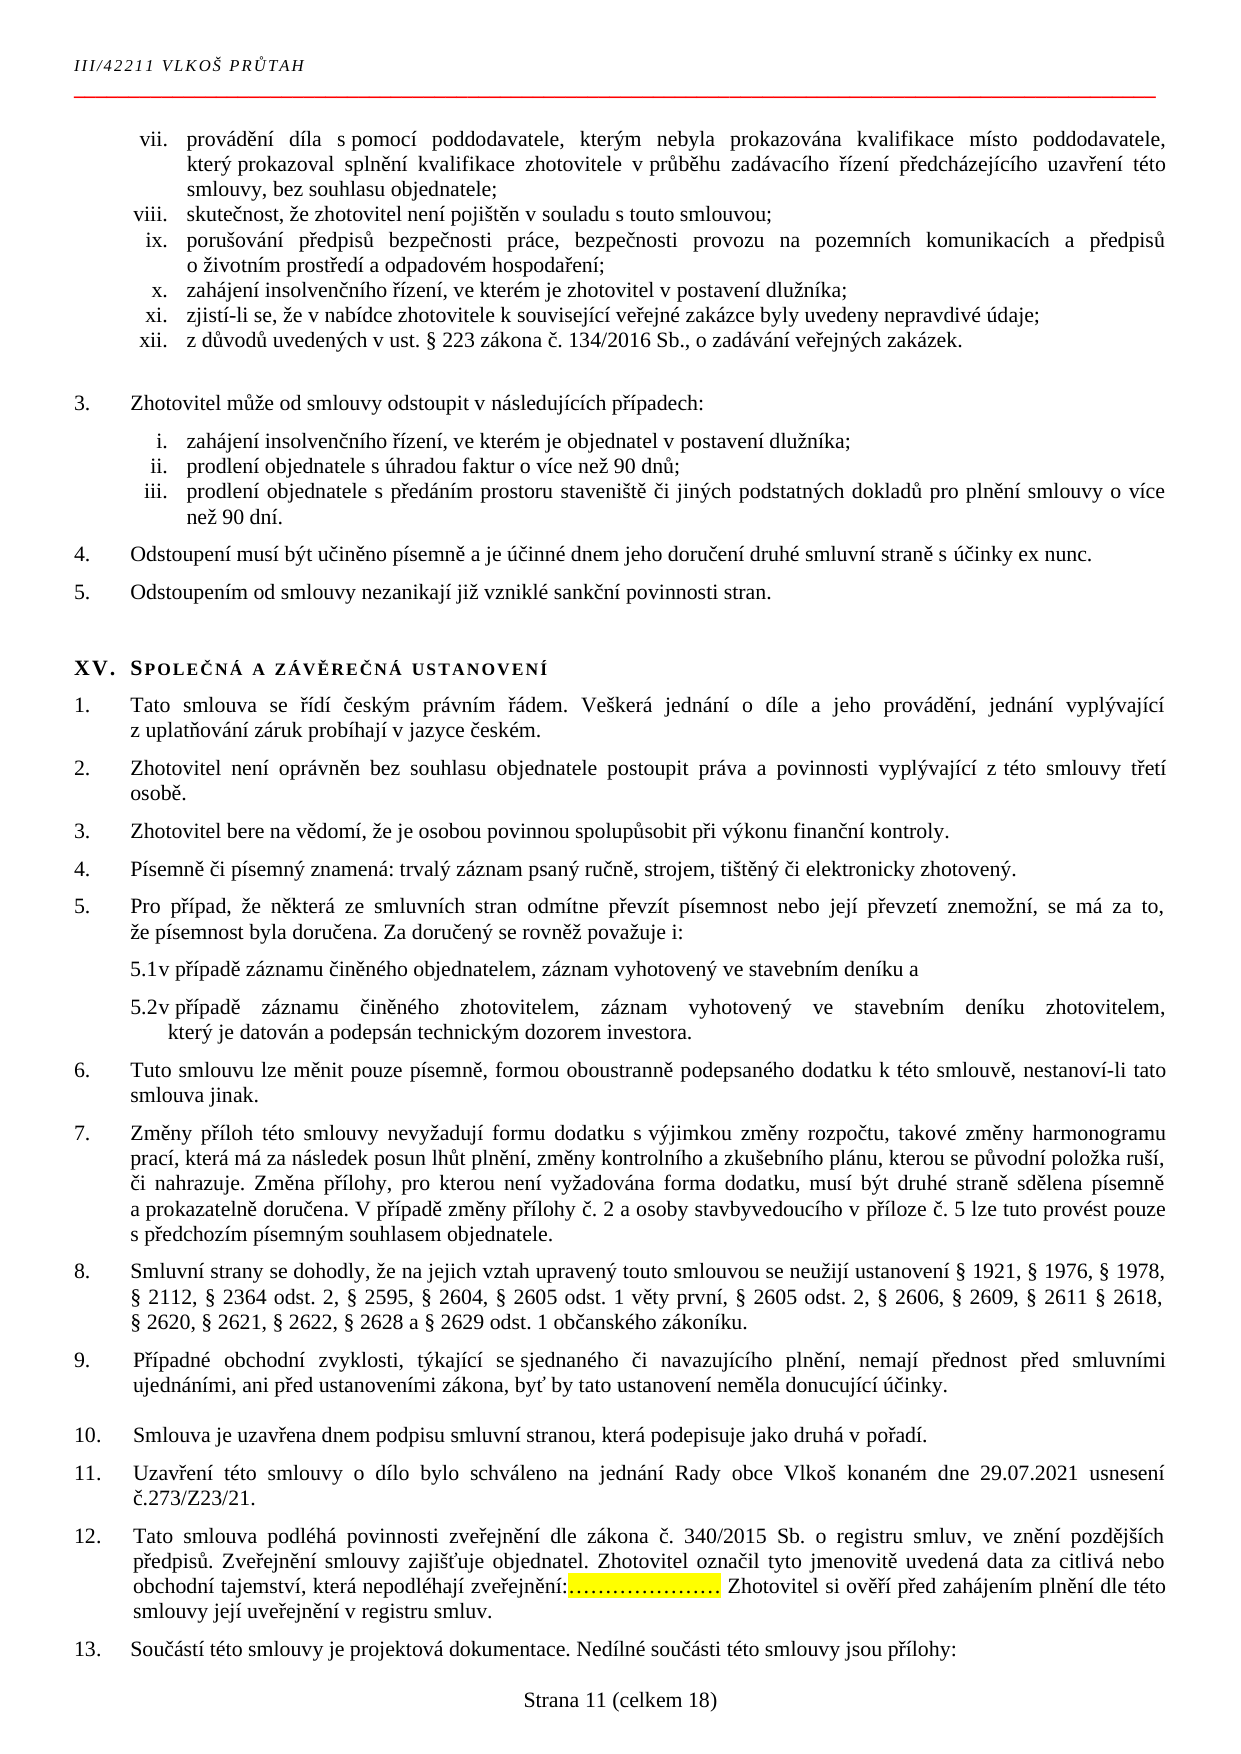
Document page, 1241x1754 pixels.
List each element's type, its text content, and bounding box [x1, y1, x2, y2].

list zjistí-li se, že v nabídce zhotovitele k související veřejné zakázce byly uvedeny nepravdivé údaje; [168, 302, 1167, 327]
list zahájení insolvenčního řízení, ve kterém je objednatel v postavení dlužníka; [168, 428, 1167, 453]
list Tato smlouva podléhá povinnosti zveřejnění dle zákona č. 340/2015 Sb. o registru smluv, ve znění pozdějších předpisů. Zveřejnění smlouvy zajišťuje objednatel. Zhotovitel označil tyto jmenovitě uvedená data za citlivá nebo obchodní tajemství, která nepodléhají zveřejnění:………………… Zhotovitel si ověří před zahájením plnění dle této smlouvy její uveřejnění v registru smluv. [74, 1523, 1167, 1624]
list prodlení objednatele s úhradou faktur o více než 90 dnů; [168, 453, 1167, 478]
list v případě záznamu činěného zhotovitelem, záznam vyhotovený ve stavebním deníku zhotovitelem, který je datován a podepsán technickým dozorem investora. [130, 994, 1167, 1044]
list zahájení insolvenčního řízení, ve kterém je zhotovitel v postavení dlužníka; [168, 277, 1167, 302]
list Odstoupením od smlouvy nezanikají již vzniklé sankční povinnosti stran. [74, 579, 1167, 604]
list Případné obchodní zvyklosti, týkající se sjednaného či navazujícího plnění, nemají přednost před smluvními ujednáními, ani před ustanoveními zákona, byť by tato ustanovení neměla donucující účinky. [74, 1347, 1167, 1397]
list porušování předpisů bezpečnosti práce, bezpečnosti provozu na pozemních komunikacích a předpisů o životním prostředí a odpadovém hospodaření; [168, 227, 1167, 277]
list Zhotovitel bere na vědomí, že je osobou povinnou spolupůsobit při výkonu finanční kontroly. [74, 818, 1167, 843]
list Smluvní strany se dohodly, že na jejich vztah upravený touto smlouvou se neužijí ustanovení § 1921, § 1976, § 1978, § 2112, § 2364 odst. 2, § 2595, § 2604, § 2605 odst. 1 věty první, § 2605 odst. 2, § 2606, § 2609, § 2611 § 2618, § 2620, § 2621, § 2622, § 2628 a § 2629 odst. 1 občanského zákoníku. [74, 1258, 1167, 1334]
list Zhotovitel může od smlouvy odstoupit v následujících případech: [74, 390, 1167, 416]
list Zhotovitel není oprávněn bez souhlasu objednatele postoupit práva a povinnosti vyplývající z této smlouvy třetí osobě. [74, 755, 1167, 806]
list Tato smlouva se řídí českým právním řádem. Veškerá jednání o díle a jeho provádění, jednání vyplývající z uplatňování záruk probíhají v jazyce českém. [74, 692, 1167, 743]
list prodlení objednatele s předáním prostoru staveniště či jiných podstatných dokladů pro plnění smlouvy o více než 90 dní. [168, 478, 1167, 529]
list Odstoupení musí být učiněno písemně a je účinné dnem jeho doručení druhé smluvní straně s účinky ex nunc. [74, 541, 1167, 567]
list Změny příloh této smlouvy nevyžadují formu dodatku s výjimkou změny rozpočtu, takové změny harmonogramu prací, která má za následek posun lhůt plnění, změny kontrolního a zkušebního plánu, kterou se původní položka ruší, či nahrazuje. Změna přílohy, pro kterou není vyžadována forma dodatku, musí být druhé straně sdělena písemně a prokazatelně doručena. V případě změny přílohy č. 2 a osoby stavbyvedoucího v příloze č. 5 lze tuto provést pouze s předchozím písemným souhlasem objednatele. [74, 1120, 1167, 1246]
list Součástí této smlouvy je projektová dokumentace. Nedílné součásti této smlouvy jsou přílohy: [74, 1636, 1167, 1661]
list z důvodů uvedených v ust. § 223 zákona č. 134/2016 Sb., o zadávání veřejných zakázek. [168, 327, 1167, 353]
list Smlouva je uzavřena dnem podpisu smluvní stranou, která podepisuje jako druhá v pořadí. [74, 1422, 1167, 1447]
list skutečnost, že zhotovitel není pojištěn v souladu s touto smlouvou; [168, 201, 1167, 227]
list Tuto smlouvu lze měnit pouze písemně, formou oboustranně podepsaného dodatku k této smlouvě, nestanoví-li tato smlouva jinak. [74, 1057, 1167, 1107]
list Pro případ, že některá ze smluvních stran odmítne převzít písemnost nebo její převzetí znemožní, se má za to, že písemnost byla doručena. Za doručený se rovněž považuje i: [74, 893, 1167, 944]
list v případě záznamu činěného objednatelem, záznam vyhotovený ve stavebním deníku a [130, 956, 1167, 982]
list provádění díla s pomocí poddodavatele, kterým nebyla prokazována kvalifikace místo poddodavatele, který prokazoval splnění kvalifikace zhotovitele v průběhu zadávacího řízení předcházejícího uzavření této smlouvy, bez souhlasu objednatele; [168, 126, 1167, 201]
list Písemně či písemný znamená: trvalý záznam psaný ručně, strojem, tištěný či elektronicky zhotovený. [74, 856, 1167, 881]
list Společná a závěrečná ustanovení [74, 654, 1167, 680]
list Uzavření této smlouvy o dílo bylo schváleno na jednání Rady obce Vlkoš konaném dne 29.07.2021 usnesení č.273/Z23/21. [74, 1460, 1167, 1510]
